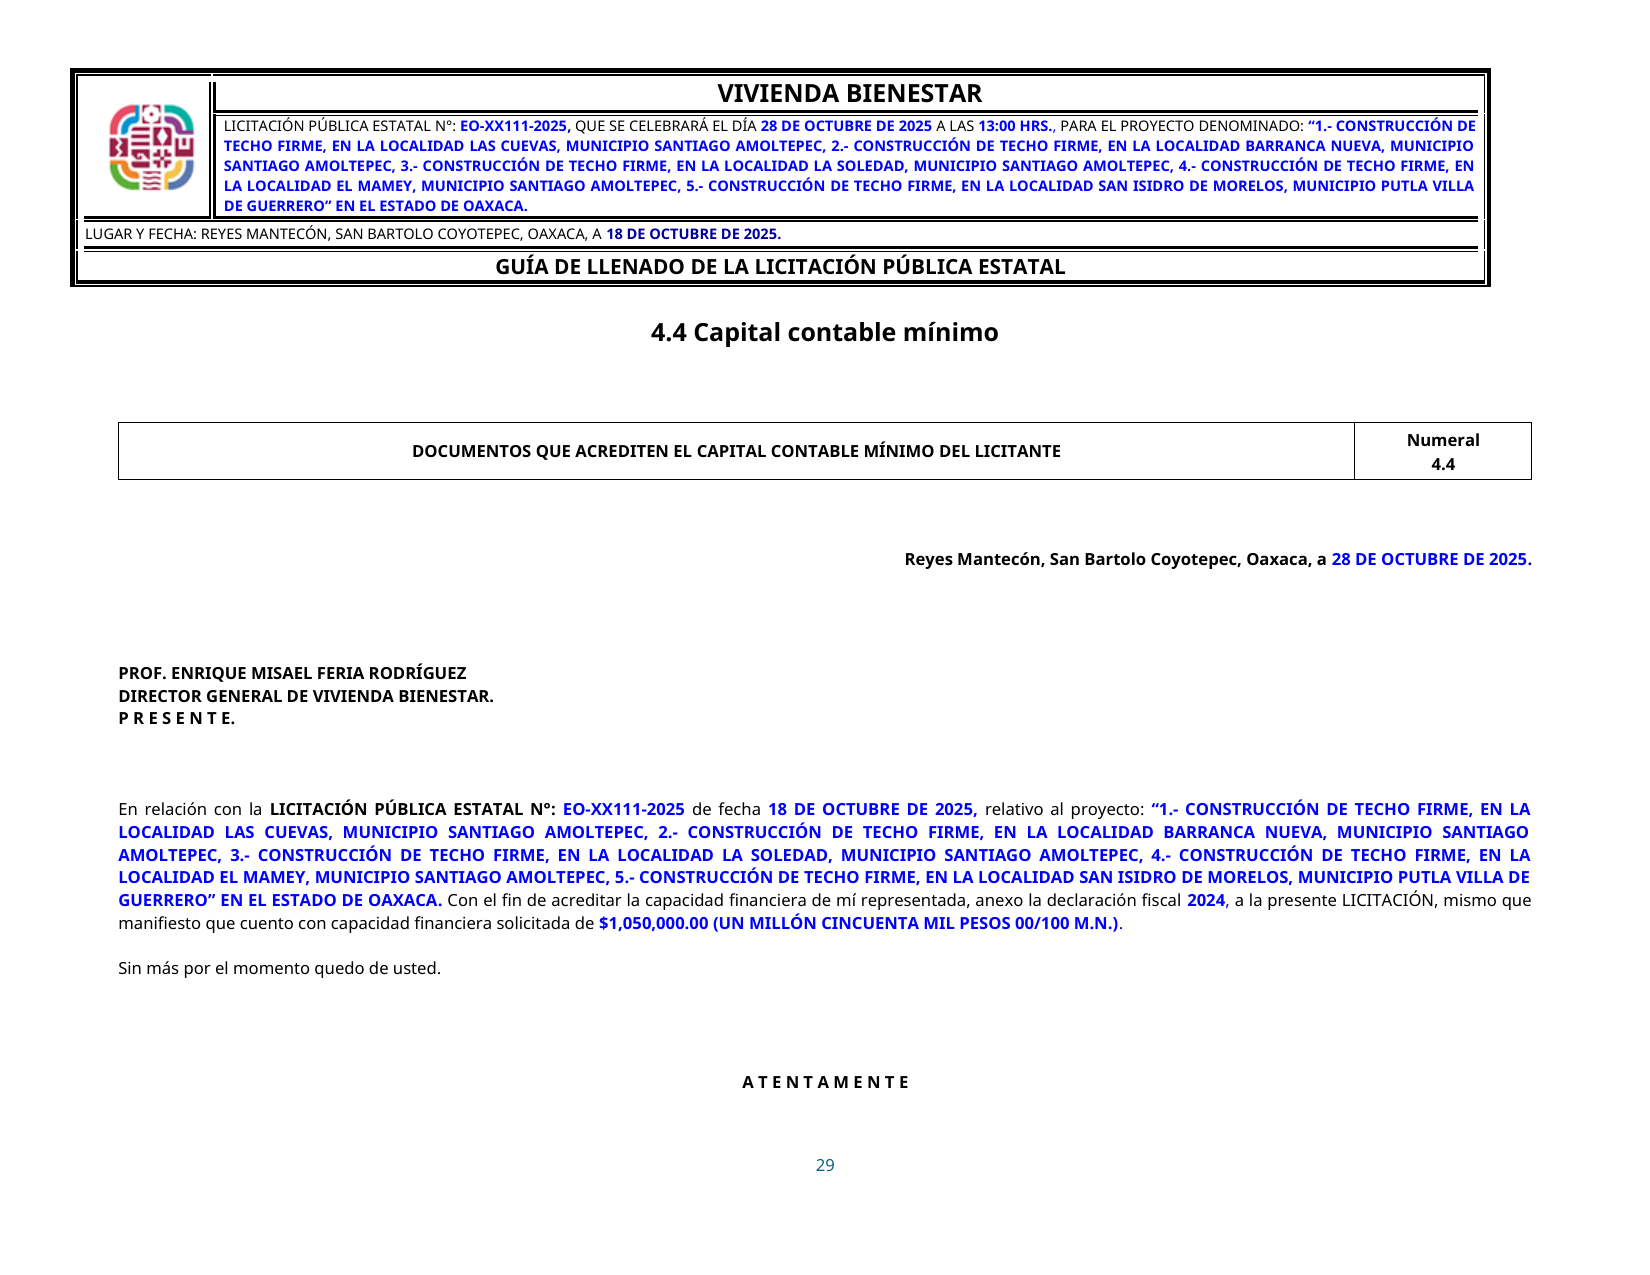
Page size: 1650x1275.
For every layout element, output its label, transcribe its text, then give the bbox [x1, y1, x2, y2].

text En relación con la LICITACIÓN PÚBLICA ESTATAL N°: EO-XX111-2025 de fecha 18 DE OCTUBRE DE 2025, relativo al proyecto: “1.- CONSTRUCCIÓN DE TECHO FIRME, EN LA LOCALIDAD LAS CUEVAS, MUNICIPIO SANTIAGO AMOLTEPEC, 2.- CONSTRUCCIÓN DE TECHO FIRME, EN LA LOCALIDAD BARRANCA NUEVA, MUNICIPIO SANTIAGO AMOLTEPEC, 3.- CONSTRUCCIÓN DE TECHO FIRME, EN LA LOCALIDAD LA SOLEDAD, MUNICIPIO SANTIAGO AMOLTEPEC, 4.- CONSTRUCCIÓN DE TECHO FIRME, EN LA LOCALIDAD EL MAMEY, MUNICIPIO SANTIAGO AMOLTEPEC, 5.- CONSTRUCCIÓN DE TECHO FIRME, EN LA LOCALIDAD SAN ISIDRO DE MORELOS, MUNICIPIO PUTLA VILLA DE GUERRERO” EN EL ESTADO DE OAXACA. Con el fin de acreditar la capacidad financiera de mí representada, anexo la declaración fiscal 2024, a la presente LICITACIÓN, mismo que manifiesto que cuento con capacidad financiera solicitada de $1,050,000.00 (UN MILLÓN CINCUENTA MIL PESOS 00/100 M.N.). [118, 798, 1532, 934]
text Reyes Mantecón, San Bartolo Coyotepec, Oaxaca, a 28 DE OCTUBRE DE 2025. [0, 548, 1532, 571]
text PROF. ENRIQUE MISAEL FERIA RODRÍGUEZ [118, 661, 1532, 684]
text DIRECTOR GENERAL DE VIVIENDA BIENESTAR. [118, 684, 1532, 707]
text P R E S E N T E. [118, 707, 1532, 729]
text Sin más por el momento quedo de usted. [118, 957, 1532, 979]
text A T E N T A M E N T E [118, 1070, 1532, 1093]
table_header DOCUMENTOS QUE ACREDITEN EL CAPITAL CONTABLE MÍNIMO DEL LICITANTE [119, 423, 1354, 479]
picture [98, 97, 205, 196]
table_header Numeral 4.4 [1355, 423, 1531, 479]
text 4.4 Capital contable mínimo [118, 315, 1532, 349]
